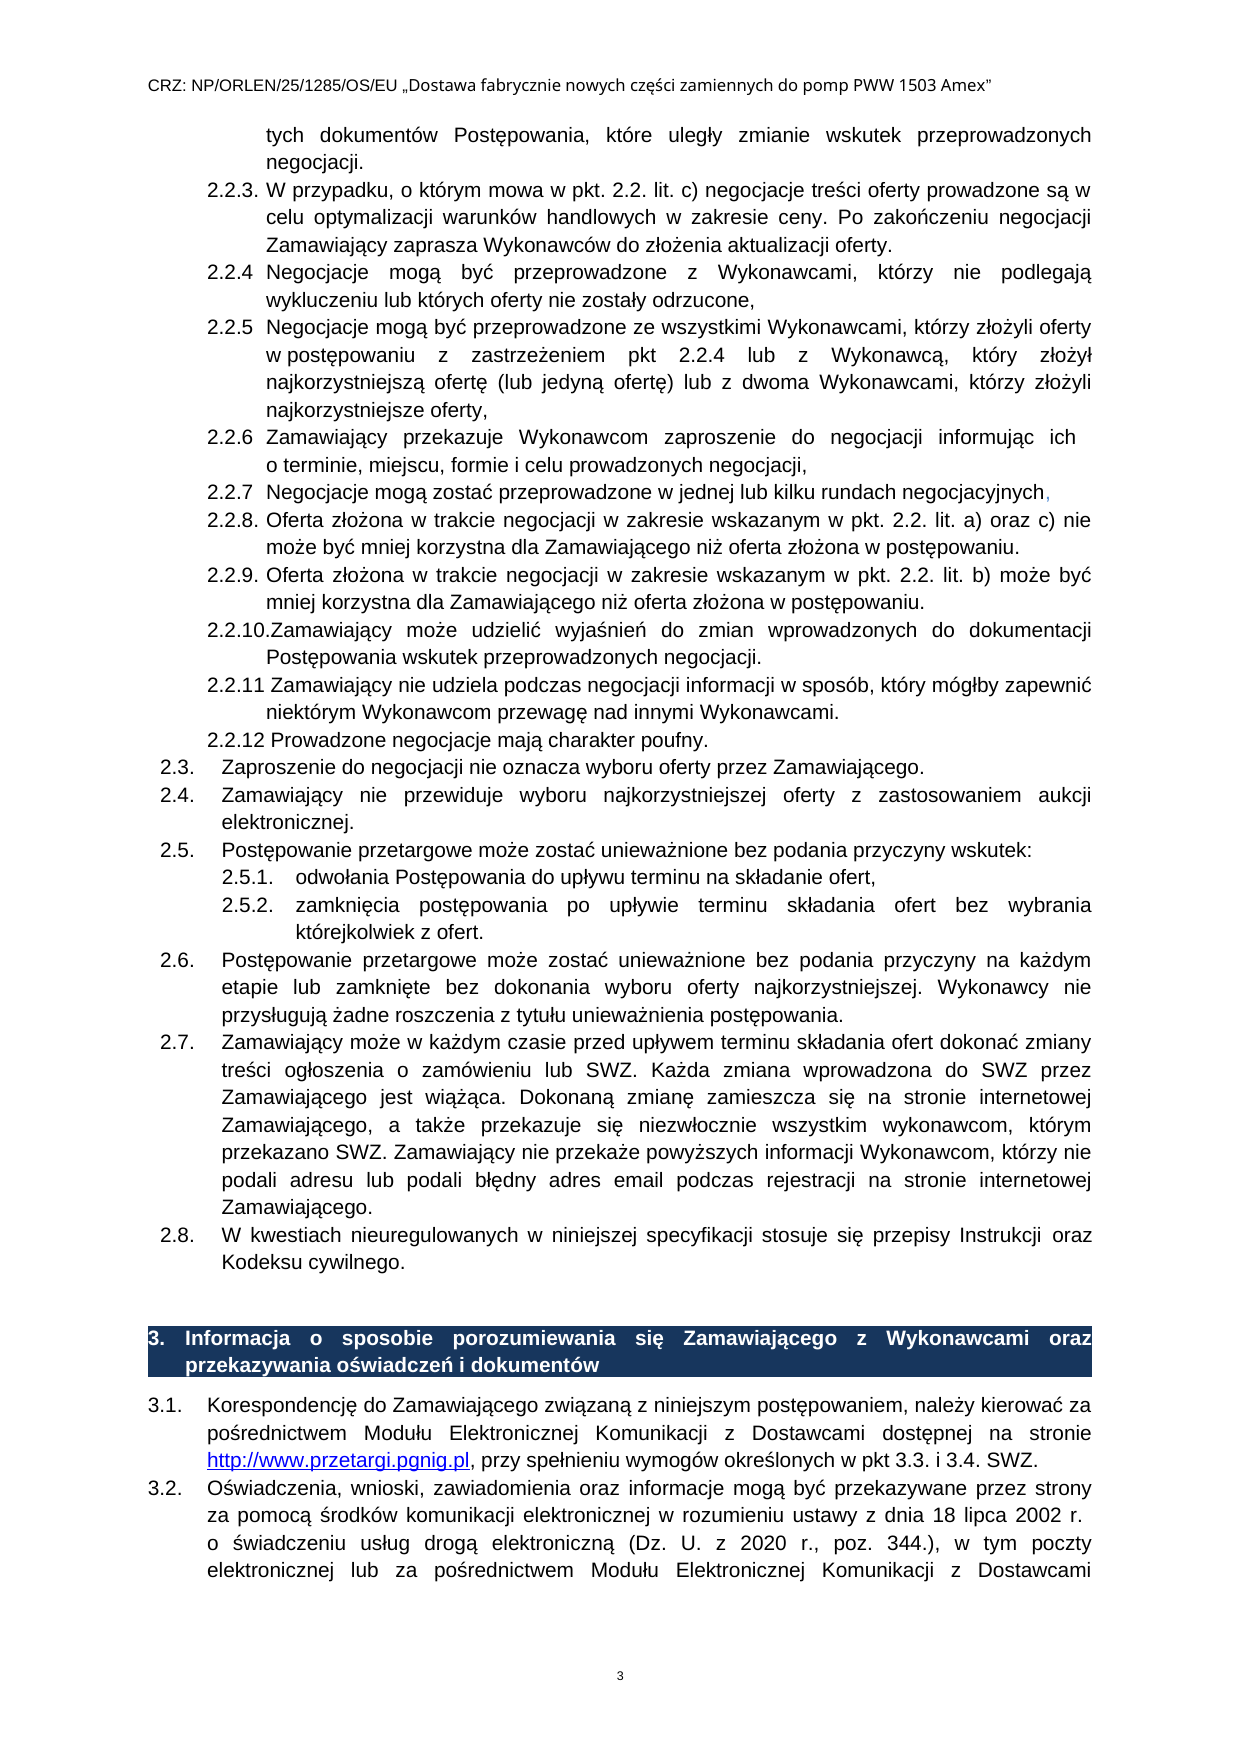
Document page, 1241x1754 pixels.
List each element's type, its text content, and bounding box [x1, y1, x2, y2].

list 2.2.7 Negocjacje mogą zostać przeprowadzone w jednej lub kilku rundach negocjacyjnych, [207, 480, 1092, 504]
list Postępowanie przetargowe może zostać unieważnione bez podania przyczyny wskutek: [177, 837, 1092, 861]
list 2.2.9. Oferta złożona w trakcie negocjacji w zakresie wskazanym w pkt. 2.2. lit. b) może być mniej korzystna dla Zamawiającego niż oferta złożona w postępowaniu. [207, 562, 1092, 614]
list Zaproszenie do negocjacji nie oznacza wyboru oferty przez Zamawiającego. [177, 755, 1092, 779]
list 2.2.4 Negocjacje mogą być przeprowadzone z Wykonawcami, którzy nie podlegają wykluczeniu lub których oferty nie zostały odrzucone, [207, 260, 1092, 311]
list Postępowanie przetargowe może zostać unieważnione bez podania przyczyny na każdym etapie lub zamknięte bez dokonania wyboru oferty najkorzystniejszej. Wykonawcy nie przysługują żadne roszczenia z tytułu unieważnienia postępowania. [177, 947, 1092, 1026]
list W kwestiach nieuregulowanych w niniejszej specyfikacji stosuje się przepisy Instrukcji oraz Kodeksu cywilnego. [177, 1222, 1092, 1274]
list 2.2.6 Zamawiający przekazuje Wykonawcom zaproszenie do negocjacji informując ich o terminie, miejscu, formie i celu prowadzonych negocjacji, [207, 425, 1092, 476]
list Zamawiający nie przewiduje wyboru najkorzystniejszej oferty z zastosowaniem aukcji elektronicznej. [177, 782, 1092, 834]
list 2.2.10.Zamawiający może udzielić wyjaśnień do zmian wprowadzonych do dokumentacji Postępowania wskutek przeprowadzonych negocjacji. [207, 617, 1092, 669]
list 2.2.12 Prowadzone negocjacje mają charakter poufny. [207, 727, 1092, 751]
list odwołania Postępowania do upływu terminu na składanie ofert, [222, 865, 1092, 889]
list zamknięcia postępowania po upływie terminu składania ofert bez wybrania którejkolwiek z ofert. [222, 892, 1092, 944]
list 2.2.11 Zamawiający nie udziela podczas negocjacji informacji w sposób, który mógłby zapewnić niektórym Wykonawcom przewagę nad innymi Wykonawcami. [207, 672, 1092, 724]
list Informacja o sposobie porozumiewania się Zamawiającego z Wykonawcami oraz przekazywania oświadczeń i dokumentów [148, 1326, 1092, 1377]
list Zamawiający może w każdym czasie przed upływem terminu składania ofert dokonać zmiany treści ogłoszenia o zamówieniu lub SWZ. Każda zmiana wprowadzona do SWZ przez Zamawiającego jest wiążąca. Dokonaną zmianę zamieszcza się na stronie internetowej Zamawiającego, a także przekazuje się niezwłocznie wszystkim wykonawcom, którym przekazano SWZ. Zamawiający nie przekaże powyższych informacji Wykonawcom, którzy nie podali adresu lub podali błędny adres email podczas rejestracji na stronie internetowej Zamawiającego. [177, 1030, 1092, 1219]
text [207, 122, 1092, 174]
list 2.2.5 Negocjacje mogą być przeprowadzone ze wszystkimi Wykonawcami, którzy złożyli oferty w postępowaniu z zastrzeżeniem pkt 2.2.4 lub z Wykonawcą, który złożył najkorzystniejszą ofertę (lub jedyną ofertę) lub z dwoma Wykonawcami, którzy złożyli najkorzystniejsze oferty, [207, 315, 1092, 421]
list 2.2.8. Oferta złożona w trakcie negocjacji w zakresie wskazanym w pkt. 2.2. lit. a) oraz c) nie może być mniej korzystna dla Zamawiającego niż oferta złożona w postępowaniu. [207, 507, 1092, 559]
list Korespondencję do Zamawiającego związaną z niniejszym postępowaniem, należy kierować za pośrednictwem Modułu Elektronicznej Komunikacji z Dostawcami dostępnej na stronie http://www.przetargi.pgnig.pl, przy spełnieniu wymogów określonych w pkt 3.3. i 3.4. SWZ. [148, 1393, 1092, 1472]
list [148, 1476, 1092, 1582]
text 2.2.3. W przypadku, o którym mowa w pkt. 2.2. lit. c) negocjacje treści oferty prowadzone są w celu optymalizacji warunków handlowych w zakresie ceny. Po zakończeniu negocjacji Zamawiający zaprasza Wykonawców do złożenia aktualizacji oferty. [207, 177, 1092, 256]
